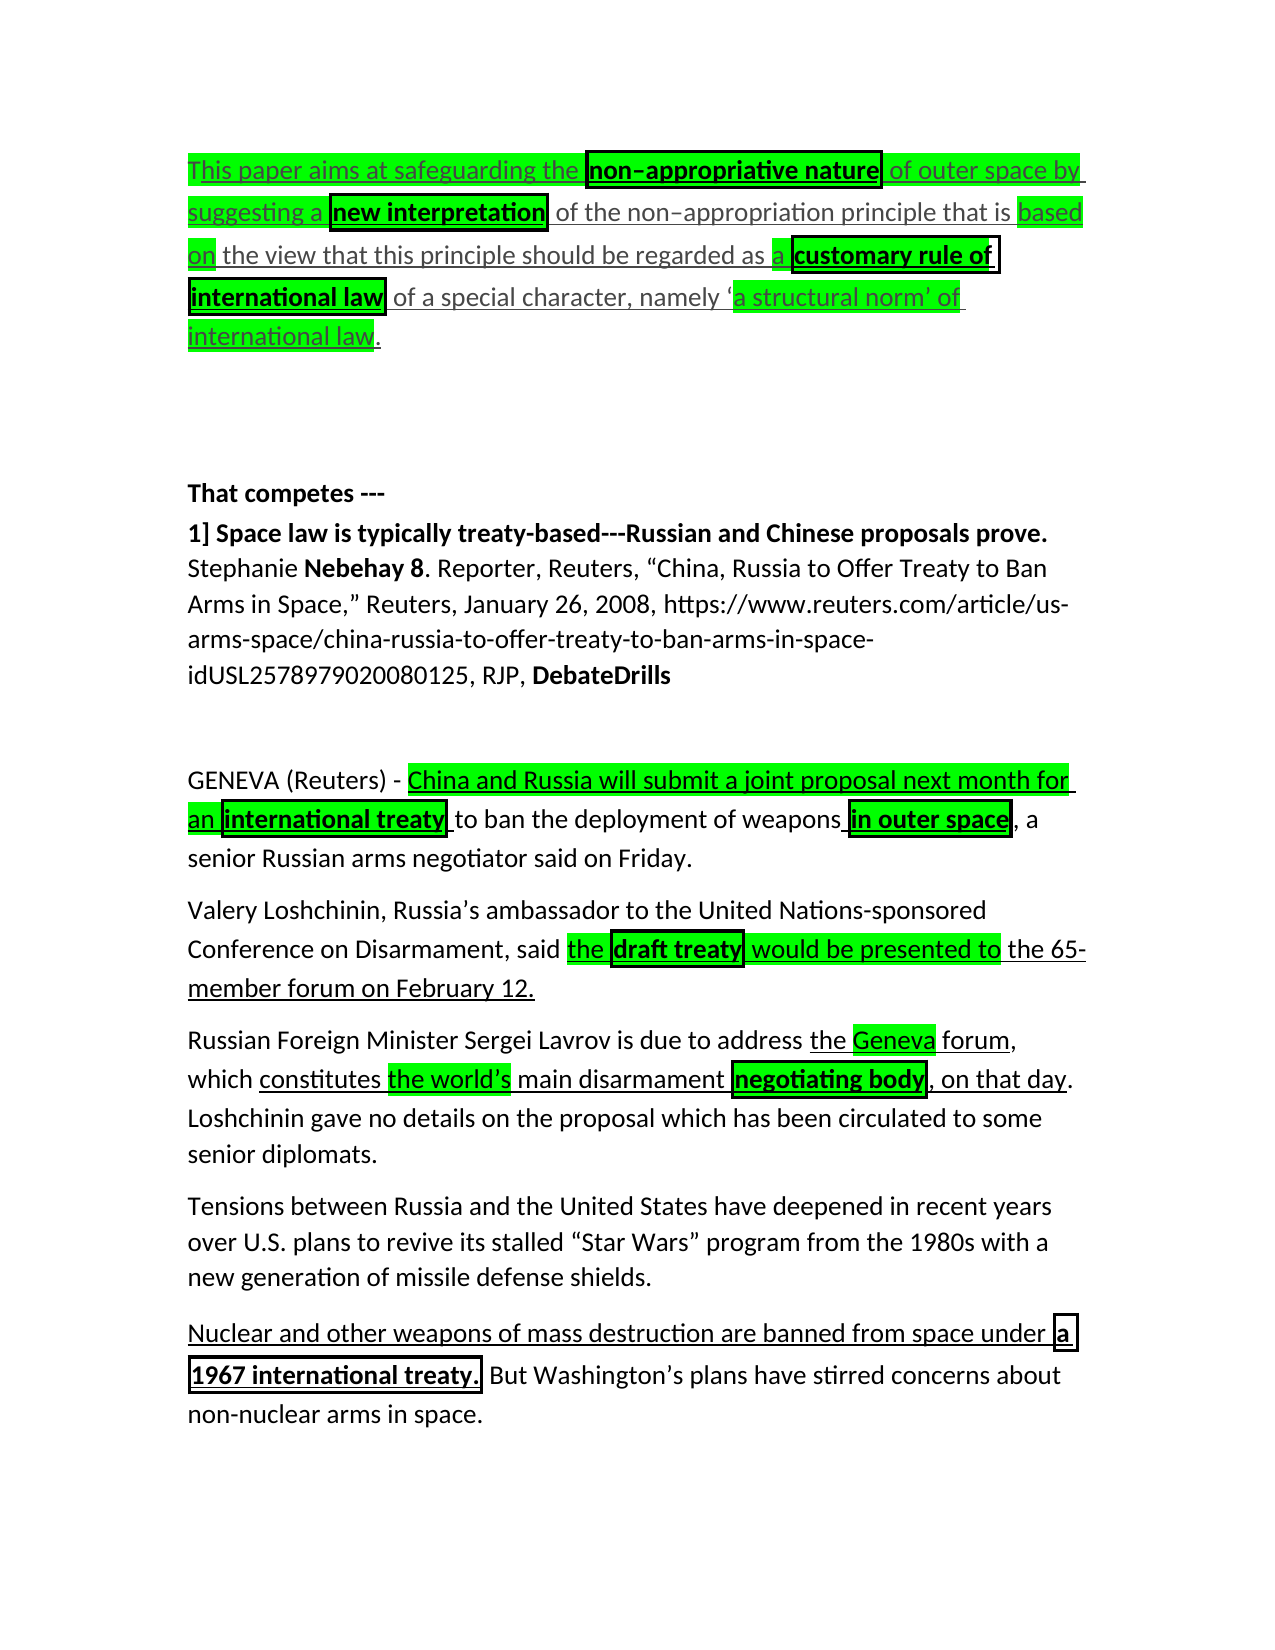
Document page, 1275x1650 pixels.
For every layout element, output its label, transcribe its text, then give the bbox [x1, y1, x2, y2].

text Russian Foreign Minister Sergei Lavrov is due to address the Geneva forum, which constitutes the world’s main disarmament negotiating body, on that day. Loshchinin gave no details on the proposal which has been circulated to some senior diplomats. [187, 1023, 1087, 1170]
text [187, 150, 1087, 352]
text Valery Loshchinin, Russia’s ambassador to the United Nations-sponsored Conference on Disarmament, said the draft treaty would be presented to the 65-member forum on February 12. [187, 893, 1087, 1004]
text Stephanie Nebehay 8. Reporter, Reuters, “China, Russia to Offer Treaty to Ban Arms in Space,” Reuters, January 26, 2008, https://www.reuters.com/article/us-arms-space/china-russia-to-offer-treaty-to-ban-arms-in-space-idUSL2578979020080125, RJP, DebateDrills [187, 551, 1087, 691]
text Nuclear and other weapons of mass destruction are banned from space under a 1967 international treaty. But Washington’s plans have stirred concerns about non-nuclear arms in space. [187, 1313, 1087, 1430]
subtitle 1] Space law is typically treaty-based---Russian and Chinese proposals prove. [187, 516, 1087, 549]
subtitle That competes --- [187, 476, 1087, 509]
text GENEVA (Reuters) - China and Russia will submit a joint proposal next month for an international treaty to ban the deployment of weapons in outer space, a senior Russian arms negotiator said on Friday. [187, 763, 1087, 874]
text Tensions between Russia and the United States have deepened in recent years over U.S. plans to revive its stalled “Star Wars” program from the 1980s with a new generation of missile defense shields. [187, 1189, 1087, 1294]
